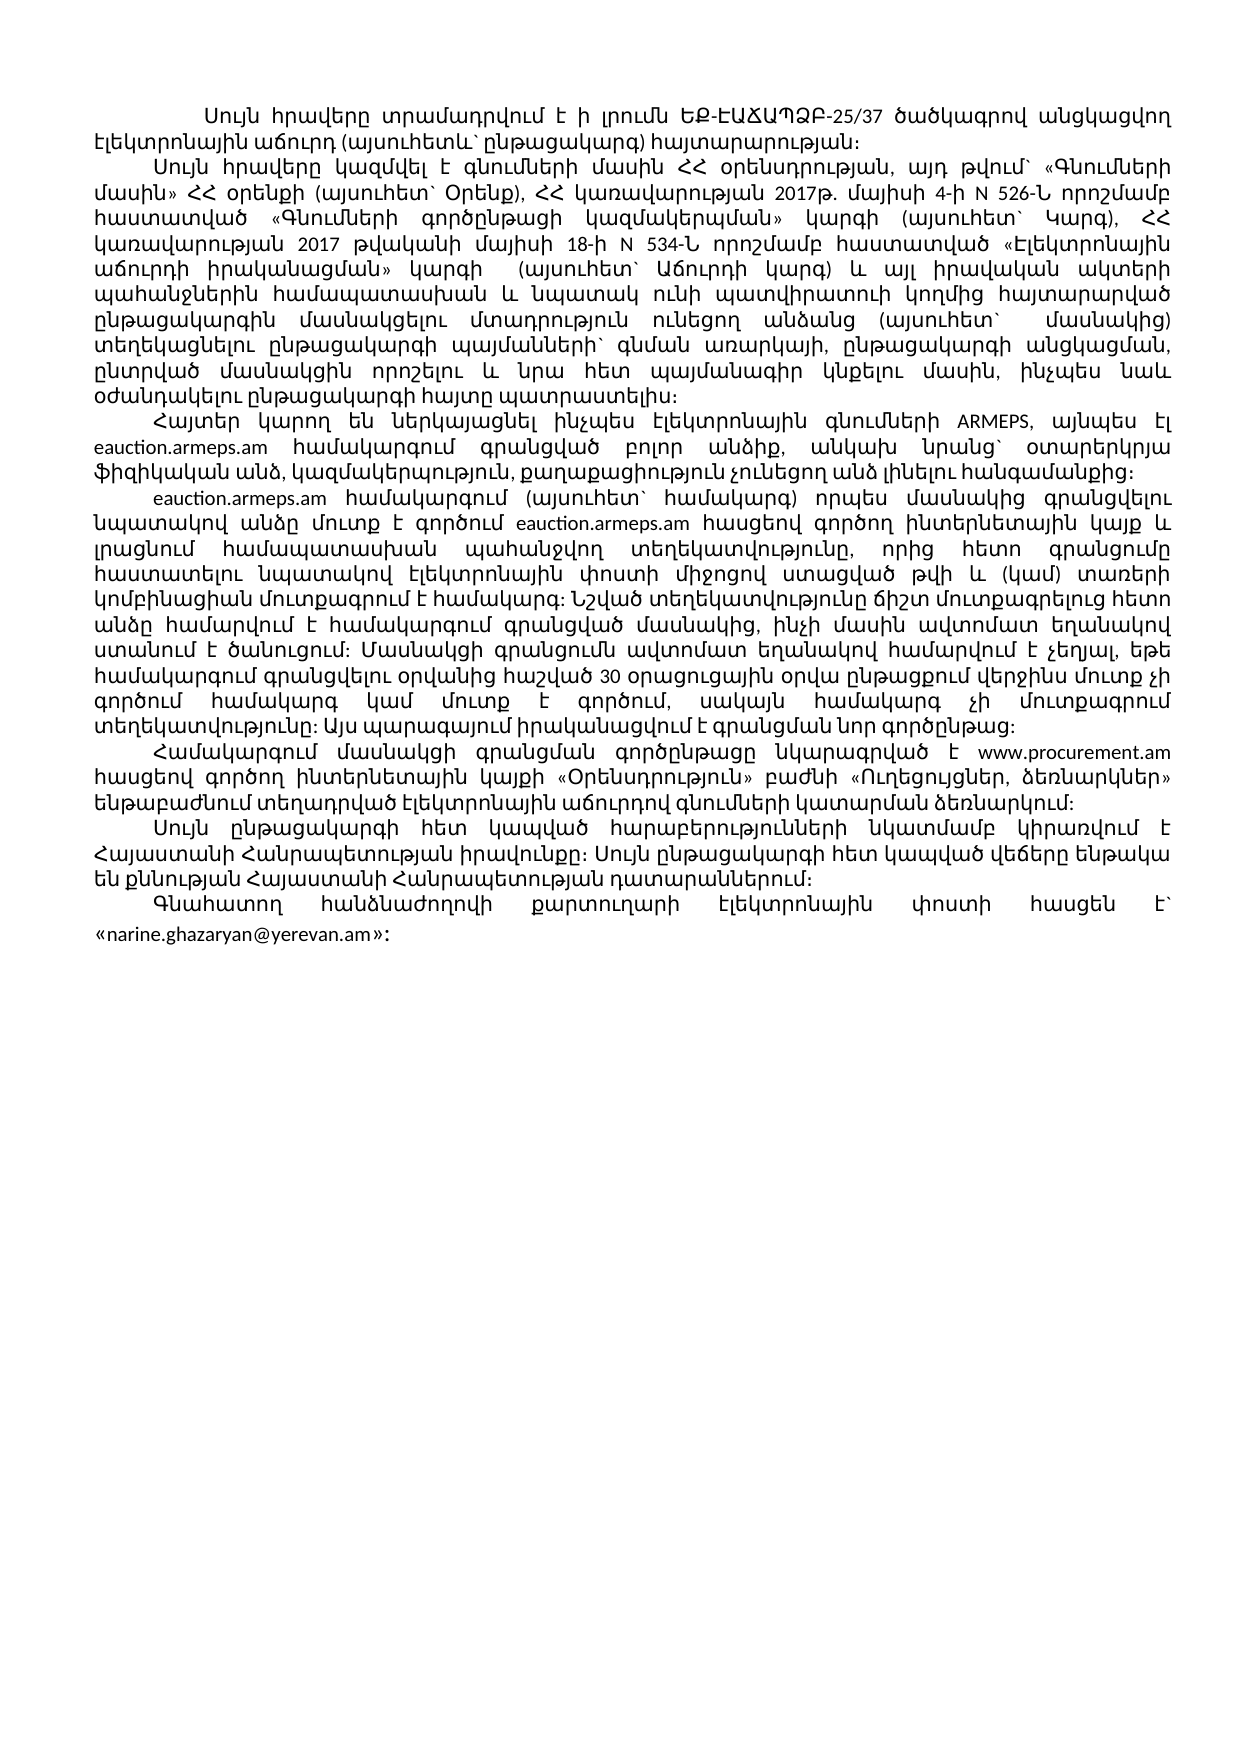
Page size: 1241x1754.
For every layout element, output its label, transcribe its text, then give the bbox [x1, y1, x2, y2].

text Հայտեր կարող են ներկայացնել ինչպես էլեկտրոնային գնումների ARMEPS, այնպես էլ eauction.armeps.am համակարգում գրանցված բոլոր անձիք, անկախ նրանց` օտարերկրյա ֆիզիկական անձ, կազմակերպություն, քաղաքացիություն չունեցող անձ լինելու հանգամանքից։ [94, 409, 1171, 485]
text Գնահատող հանձնաժողովի քարտուղարի էլեկտրոնային փոստի հասցեն է` «narine.ghazaryan@yerevan.am»: [94, 892, 1171, 948]
text Սույն հրավերը տրամադրվում է ի լրումն ԵՔ-ԷԱՃԱՊՁԲ-25/37 ծածկագրով անցկացվող էլեկտրոնային աճուրդ (այսուհետև` ընթացակարգ) հայտարարության։ [94, 104, 1171, 154]
text eauction.armeps.am համակարգում (այսուհետ` համակարգ) որպես մասնակից գրանցվելու նպատակով անձը մուտք է գործում eauction.armeps.am հասցեով գործող ինտերնետային կայք և լրացնում համապատասխան պահանջվող տեղեկատվությունը, որից հետո գրանցումը հաստատելու նպատակով էլեկտրոնային փոստի միջոցով ստացված թվի և (կամ) տառերի կոմբինացիան մուտքագրում է համակարգ: Նշված տեղեկատվությունը ճիշտ մուտքագրելուց հետո անձը համարվում է համակարգում գրանցված մասնակից, ինչի մասին ավտոմատ եղանակով ստանում է ծանուցում: Մասնակցի գրանցումն ավտոմատ եղանակով համարվում է չեղյալ, եթե համակարգում գրանցվելու օրվանից հաշված 30 օրացուցային օրվա ընթացքում վերջինս մուտք չի գործում համակարգ կամ մուտք է գործում, սակայն համակարգ չի մուտքագրում տեղեկատվությունը: Այս պարագայում իրականացվում է գրանցման նոր գործընթաց: [94, 485, 1171, 739]
text Սույն ընթացակարգի հետ կապված հարաբերությունների նկատմամբ կիրառվում է Հայաստանի Հանրապետության իրավունքը։ Սույն ընթացակարգի հետ կապված վեճերը ենթակա են քննության Հայաստանի Հանրապետության դատարաններում։ [94, 815, 1171, 892]
text Սույն հրավերը կազմվել է գնումների մասին ՀՀ օրենսդրության, այդ թվում` «Գնումների մասին» ՀՀ օրենքի (այսուհետ` Օրենք), ՀՀ կառավարության 2017թ. մայիսի 4-ի N 526-Ն որոշմամբ հաստատված «Գնումների գործընթացի կազմակերպման» կարգի (այսուհետ` Կարգ), ՀՀ կառավարության 2017 թվականի մայիսի 18-ի N 534-Ն որոշմամբ հաստատված «Էլեկտրոնային աճուրդի իրականացման» կարգի (այսուհետ` Աճուրդի կարգ) և այլ իրավական ակտերի պահանջներին համապատասխան և նպատակ ունի պատվիրատուի կողմից հայտարարված ընթացակարգին մասնակցելու մտադրություն ունեցող անձանց (այսուհետ` մասնակից) տեղեկացնելու ընթացակարգի պայմանների` գնման առարկայի, ընթացակարգի անցկացման, ընտրված մասնակցին որոշելու և նրա հետ պայմանագիր կնքելու մասին, ինչպես նաև օժանդակելու ընթացակարգի հայտը պատրաստելիս։ [94, 154, 1171, 409]
text Համակարգում մասնակցի գրանցման գործընթացը նկարագրված է www.procurement.am հասցեով գործող ինտերնետային կայքի «Օրենսդրություն» բաժնի «Ուղեցույցներ, ձեռնարկներ» ենթաբաժնում տեղադրված էլեկտրոնային աճուրդով գնումների կատարման ձեռնարկում: [94, 739, 1171, 815]
